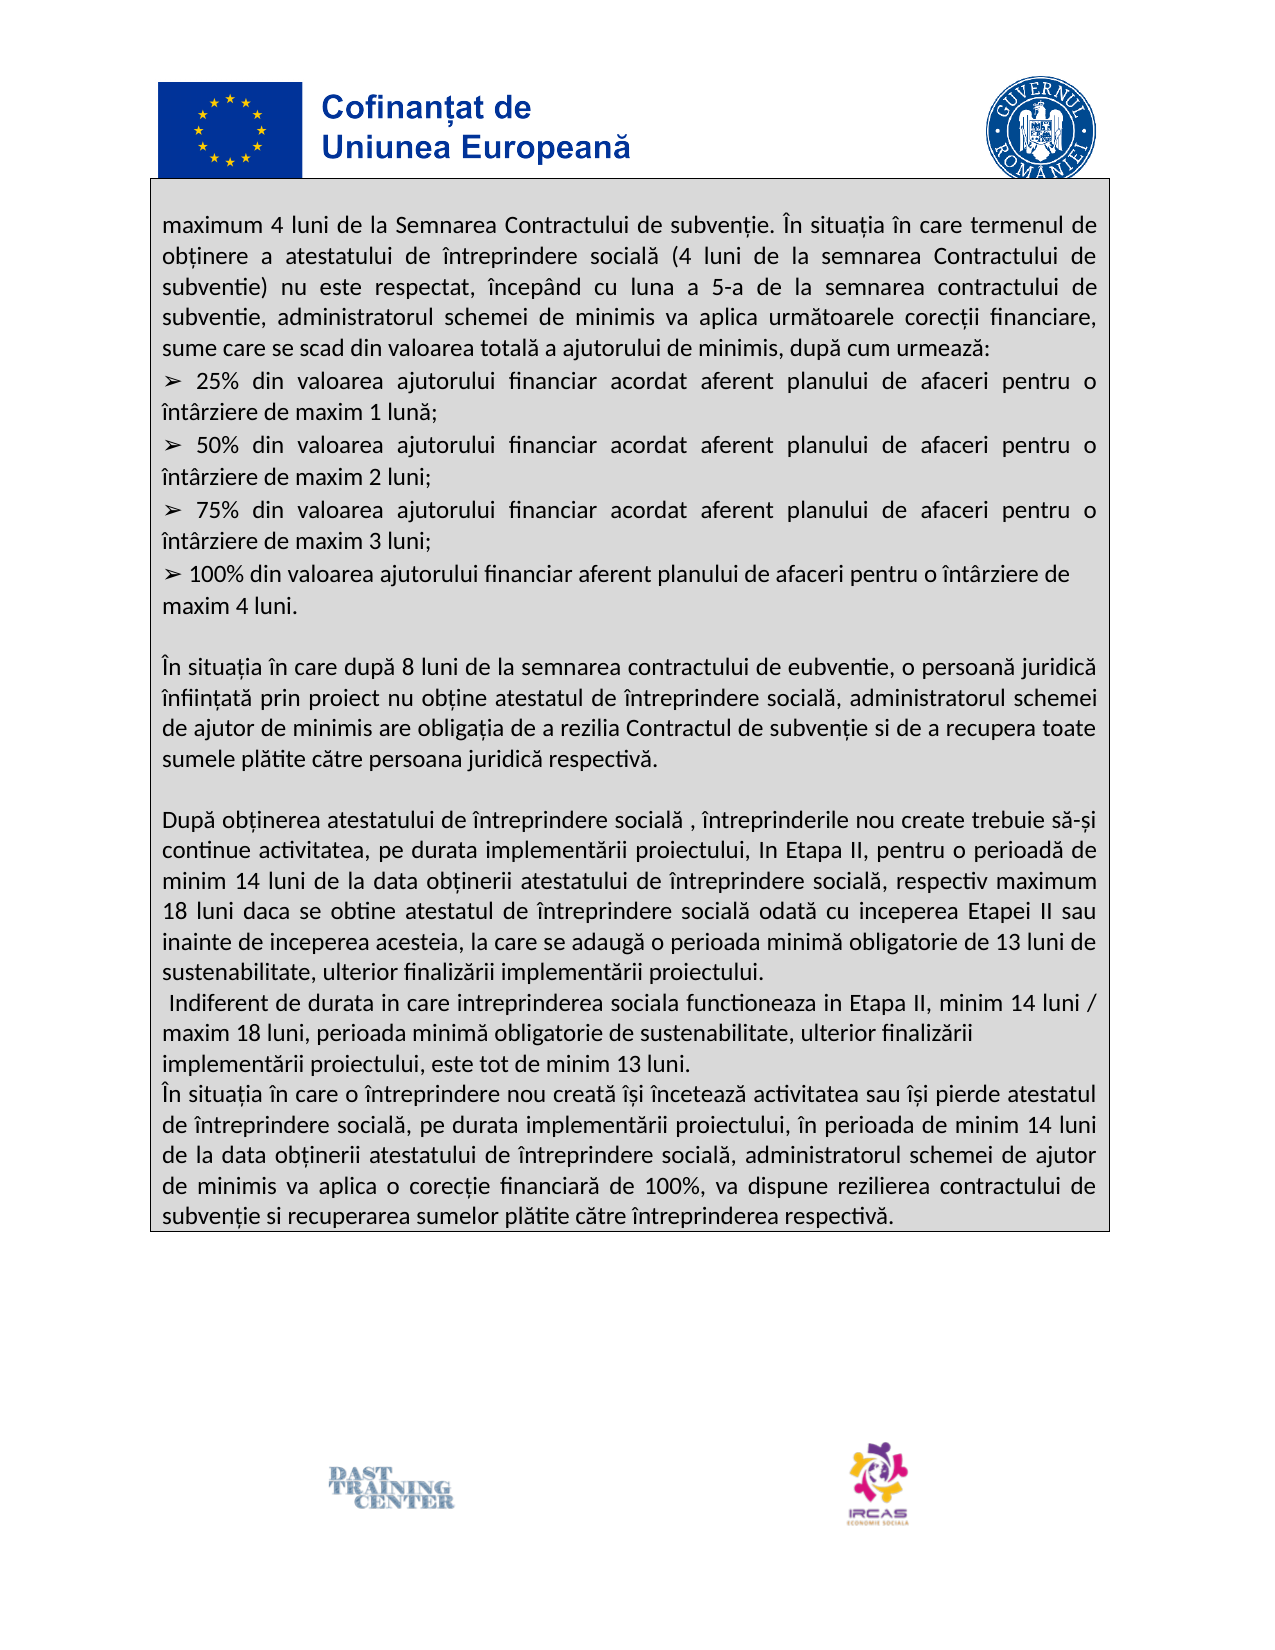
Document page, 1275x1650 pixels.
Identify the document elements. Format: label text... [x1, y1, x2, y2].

picture [150, 1440, 1125, 1575]
picture [150, 74, 651, 178]
picture [984, 74, 1097, 178]
